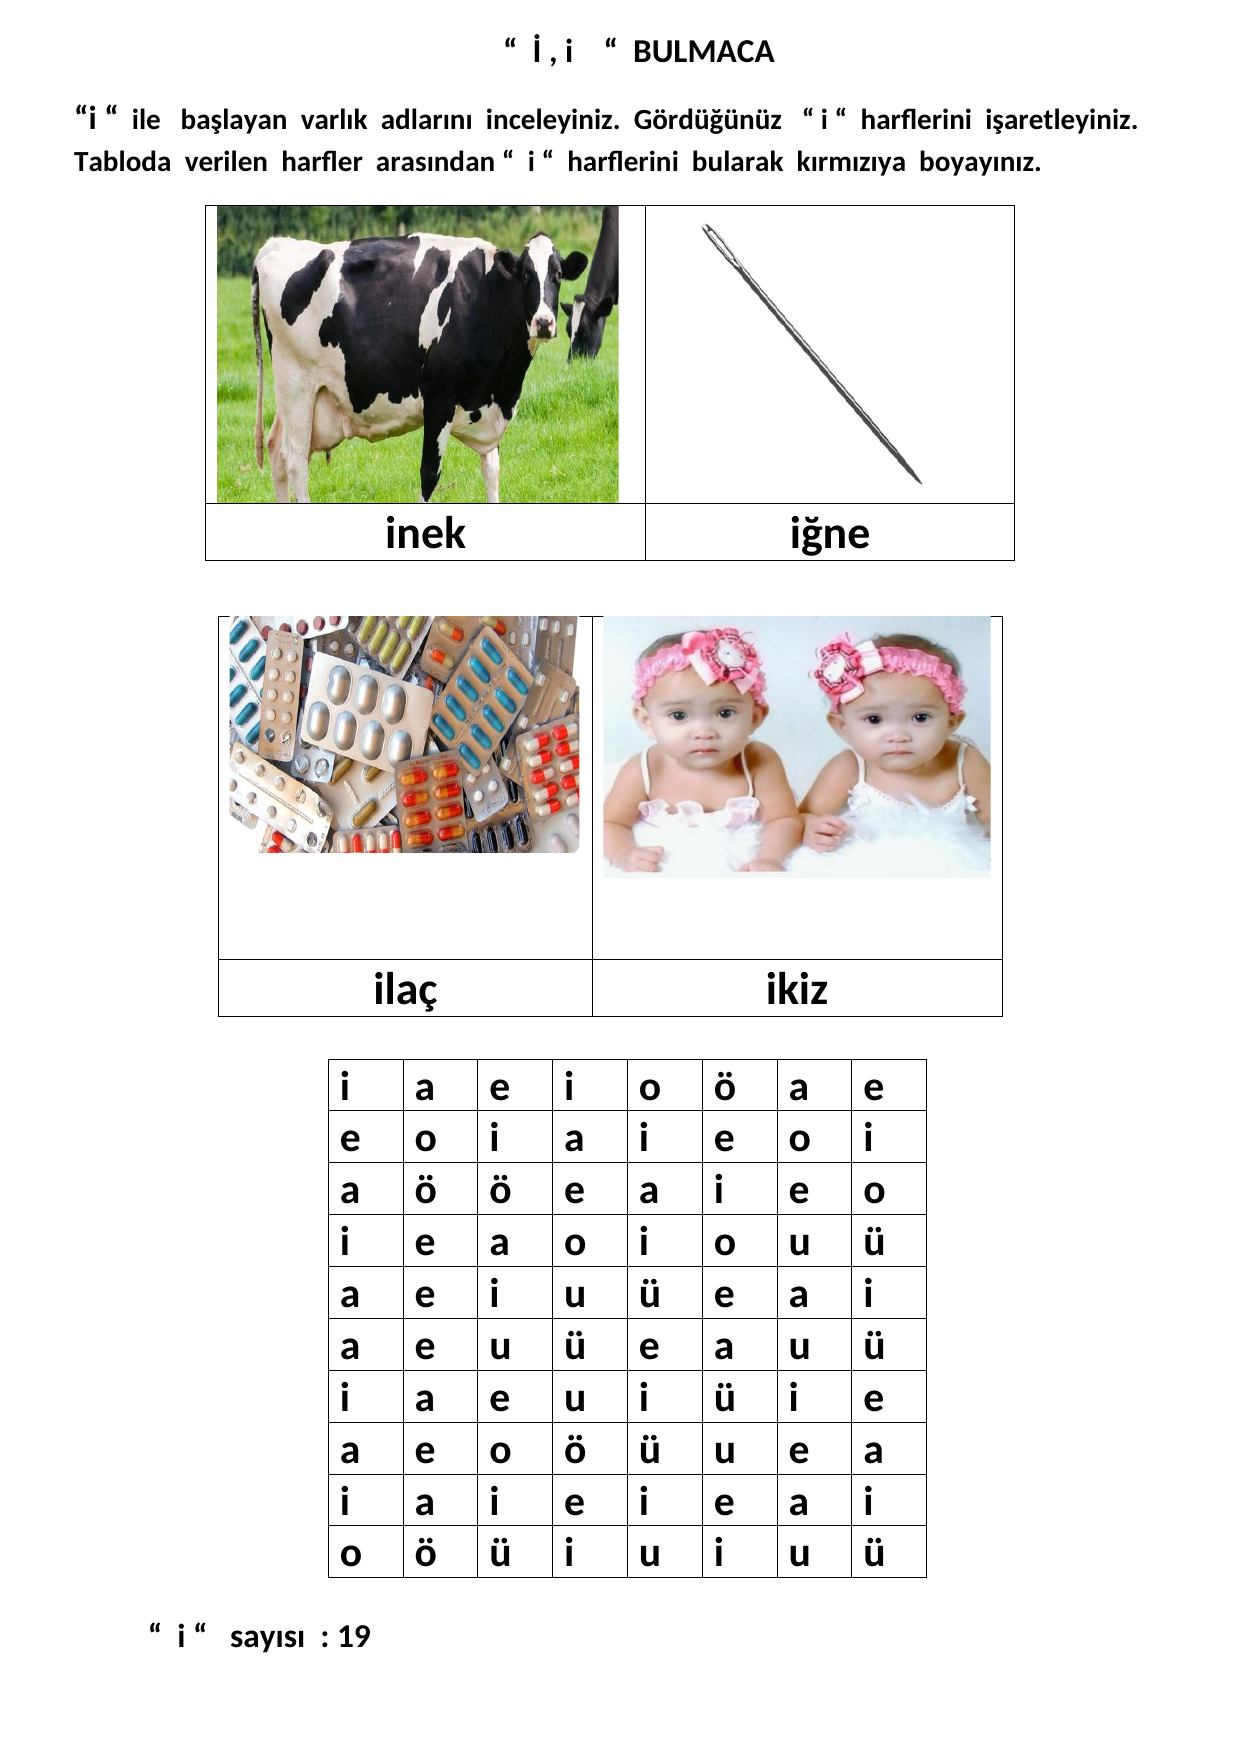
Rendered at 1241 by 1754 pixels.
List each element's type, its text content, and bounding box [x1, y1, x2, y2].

table_cell ü [628, 1423, 702, 1473]
table_cell ü [628, 1267, 702, 1318]
table_cell o [553, 1215, 627, 1266]
table_header [593, 617, 1002, 959]
table_cell ü [852, 1215, 926, 1266]
table_header ö [703, 1060, 777, 1110]
text “i “ ile başlayan varlık adlarını inceleyiniz. Gördüğünüz “ i “ harflerini işaretleyiniz. Tabloda verilen harfler arasından “ i “ harflerini bularak kırmızıya boyayınız. [74, 97, 1181, 179]
table_cell e [404, 1215, 477, 1266]
picture [656, 206, 966, 503]
table_cell a [553, 1111, 627, 1162]
table_cell u [778, 1215, 851, 1266]
table_cell u [778, 1319, 851, 1370]
table_cell ö [553, 1423, 627, 1473]
table_cell a [852, 1423, 926, 1473]
table_cell e [404, 1423, 477, 1473]
table_cell ü [852, 1526, 926, 1577]
table_cell i [778, 1371, 851, 1422]
table_header e [478, 1060, 552, 1110]
table_cell i [329, 1215, 403, 1266]
table_cell i [628, 1475, 702, 1525]
table_cell u [628, 1526, 702, 1577]
table_header [219, 617, 592, 959]
table_cell i [478, 1267, 552, 1318]
table_cell i [628, 1371, 702, 1422]
table_header e [852, 1060, 926, 1110]
table_cell e [703, 1267, 777, 1318]
table_cell ü [852, 1319, 926, 1370]
table_header [966, 206, 1014, 503]
table_cell e [703, 1475, 777, 1525]
table_cell a [778, 1475, 851, 1525]
table_cell ö [404, 1163, 477, 1214]
table_header [206, 206, 217, 503]
table_cell ikiz [593, 960, 1002, 1016]
table_cell u [778, 1526, 851, 1577]
table_cell ö [404, 1526, 477, 1577]
table_cell e [553, 1475, 627, 1525]
table_cell o [478, 1423, 552, 1473]
table_cell e [404, 1267, 477, 1318]
table_cell e [478, 1371, 552, 1422]
table_cell i [628, 1111, 702, 1162]
table_cell o [852, 1163, 926, 1214]
table_cell e [778, 1423, 851, 1473]
table_cell e [852, 1371, 926, 1422]
table_cell a [329, 1319, 403, 1370]
picture [229, 616, 580, 853]
table_cell u [703, 1423, 777, 1473]
table_cell a [703, 1319, 777, 1370]
table_cell ü [478, 1526, 552, 1577]
table_cell i [329, 1371, 403, 1422]
table_header i [329, 1060, 403, 1110]
table_cell a [478, 1215, 552, 1266]
table_cell ü [553, 1319, 627, 1370]
table_cell o [703, 1215, 777, 1266]
table_cell i [852, 1267, 926, 1318]
table_cell a [628, 1163, 702, 1214]
table_cell u [553, 1267, 627, 1318]
table_header a [404, 1060, 477, 1110]
table_cell e [404, 1319, 477, 1370]
table_cell ö [478, 1163, 552, 1214]
table_cell u [478, 1319, 552, 1370]
table_cell e [553, 1163, 627, 1214]
table_cell inek [206, 504, 645, 560]
table_cell a [329, 1423, 403, 1473]
table_header [646, 206, 656, 503]
table_cell a [329, 1163, 403, 1214]
table_cell e [628, 1319, 702, 1370]
table_cell i [852, 1111, 926, 1162]
table_cell i [478, 1475, 552, 1525]
table_cell i [703, 1526, 777, 1577]
table_cell u [553, 1371, 627, 1422]
table_cell i [852, 1475, 926, 1525]
text “ İ , i “ BULMACA [74, 29, 1181, 70]
table_cell e [778, 1163, 851, 1214]
table_cell a [329, 1267, 403, 1318]
table_header [619, 206, 645, 503]
table_header i [553, 1060, 627, 1110]
table_cell a [404, 1371, 477, 1422]
table_cell e [329, 1111, 403, 1162]
table_cell o [329, 1526, 403, 1577]
text “ i “ sayısı : 19 [74, 1614, 1181, 1655]
table_cell e [703, 1111, 777, 1162]
table_cell ilaç [219, 960, 592, 1016]
table_cell i [553, 1526, 627, 1577]
picture [603, 616, 991, 878]
table_header a [778, 1060, 851, 1110]
table_cell o [778, 1111, 851, 1162]
picture [217, 206, 619, 503]
table_cell o [404, 1111, 477, 1162]
table_cell i [329, 1475, 403, 1525]
table_cell i [478, 1111, 552, 1162]
table_cell i [703, 1163, 777, 1214]
table_cell i [628, 1215, 702, 1266]
table_cell a [404, 1475, 477, 1525]
table_cell a [778, 1267, 851, 1318]
table_header o [628, 1060, 702, 1110]
table_cell iğne [646, 504, 1014, 560]
table_cell ü [703, 1371, 777, 1422]
